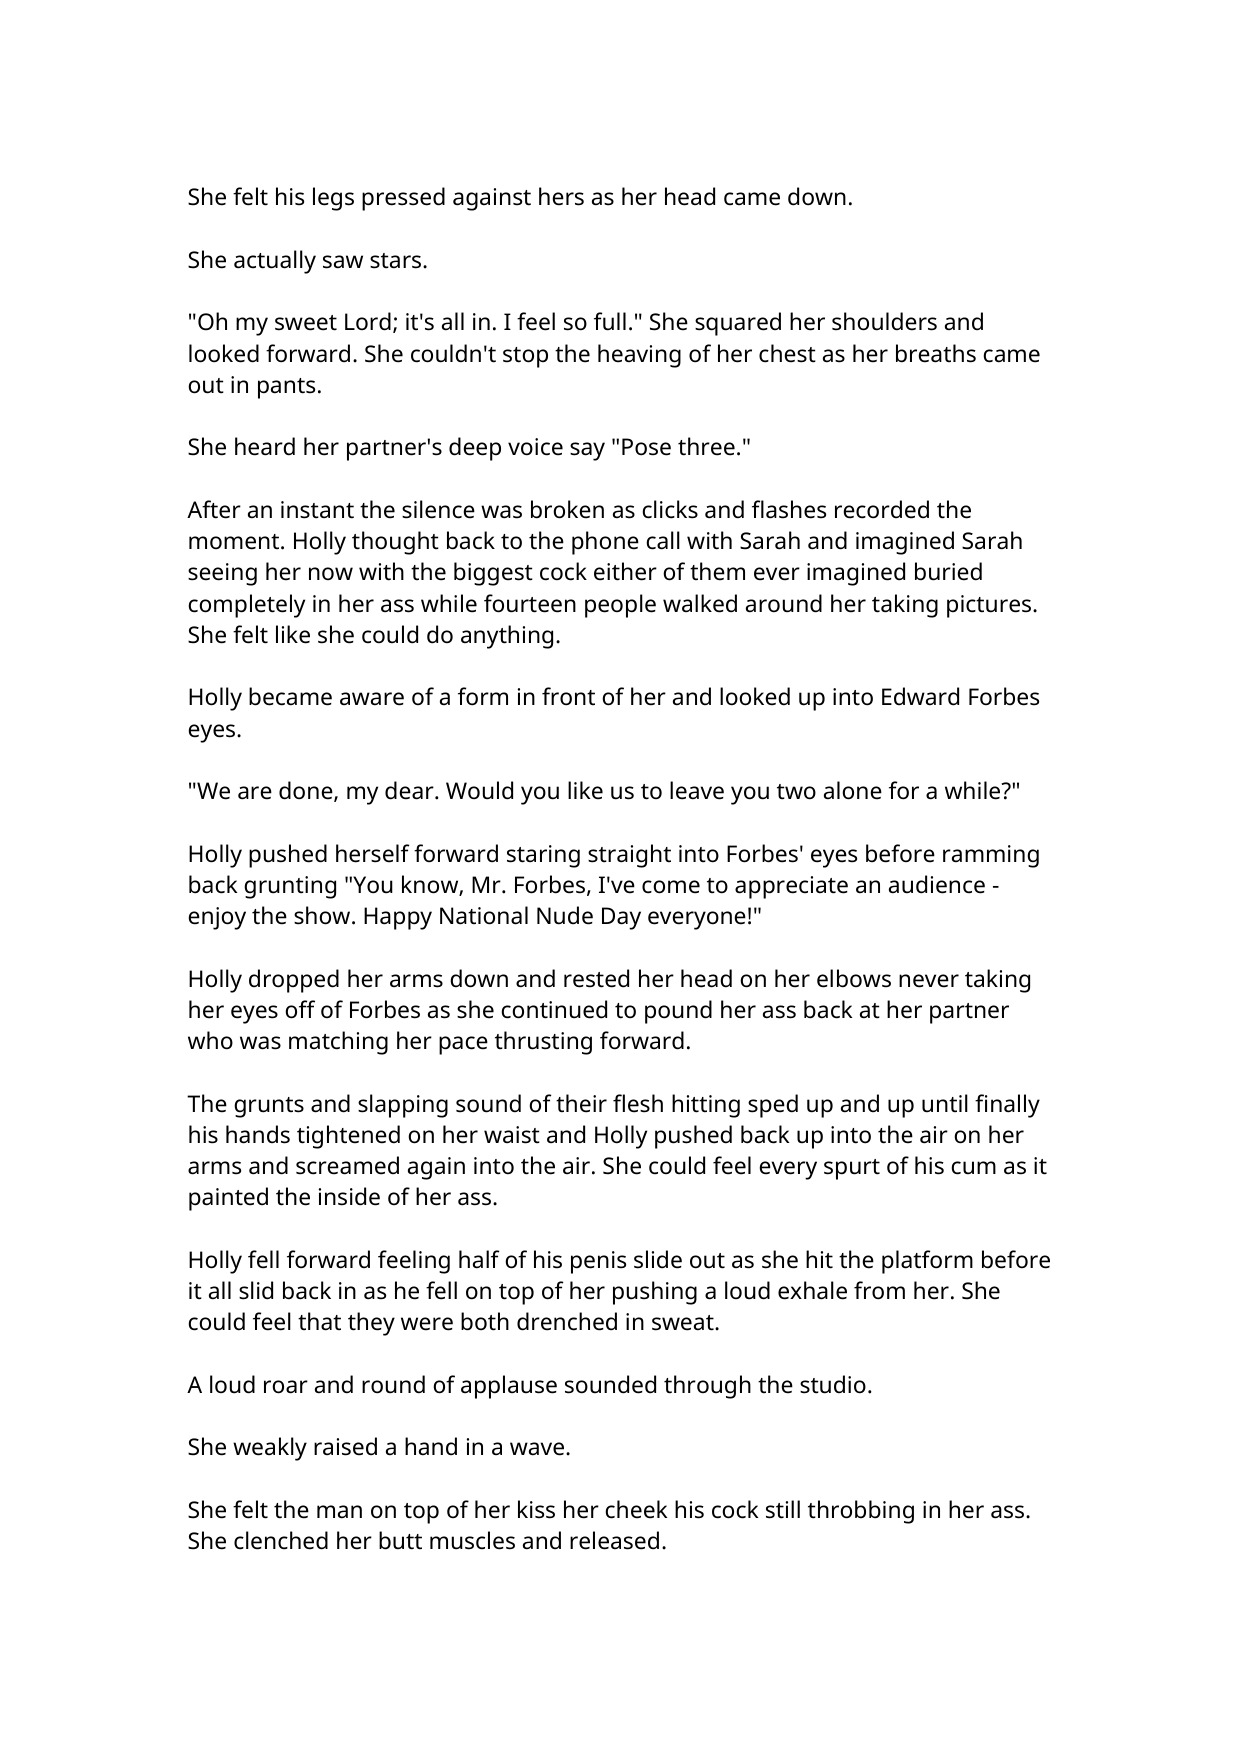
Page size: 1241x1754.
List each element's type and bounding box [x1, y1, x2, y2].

text [187, 150, 1053, 1587]
